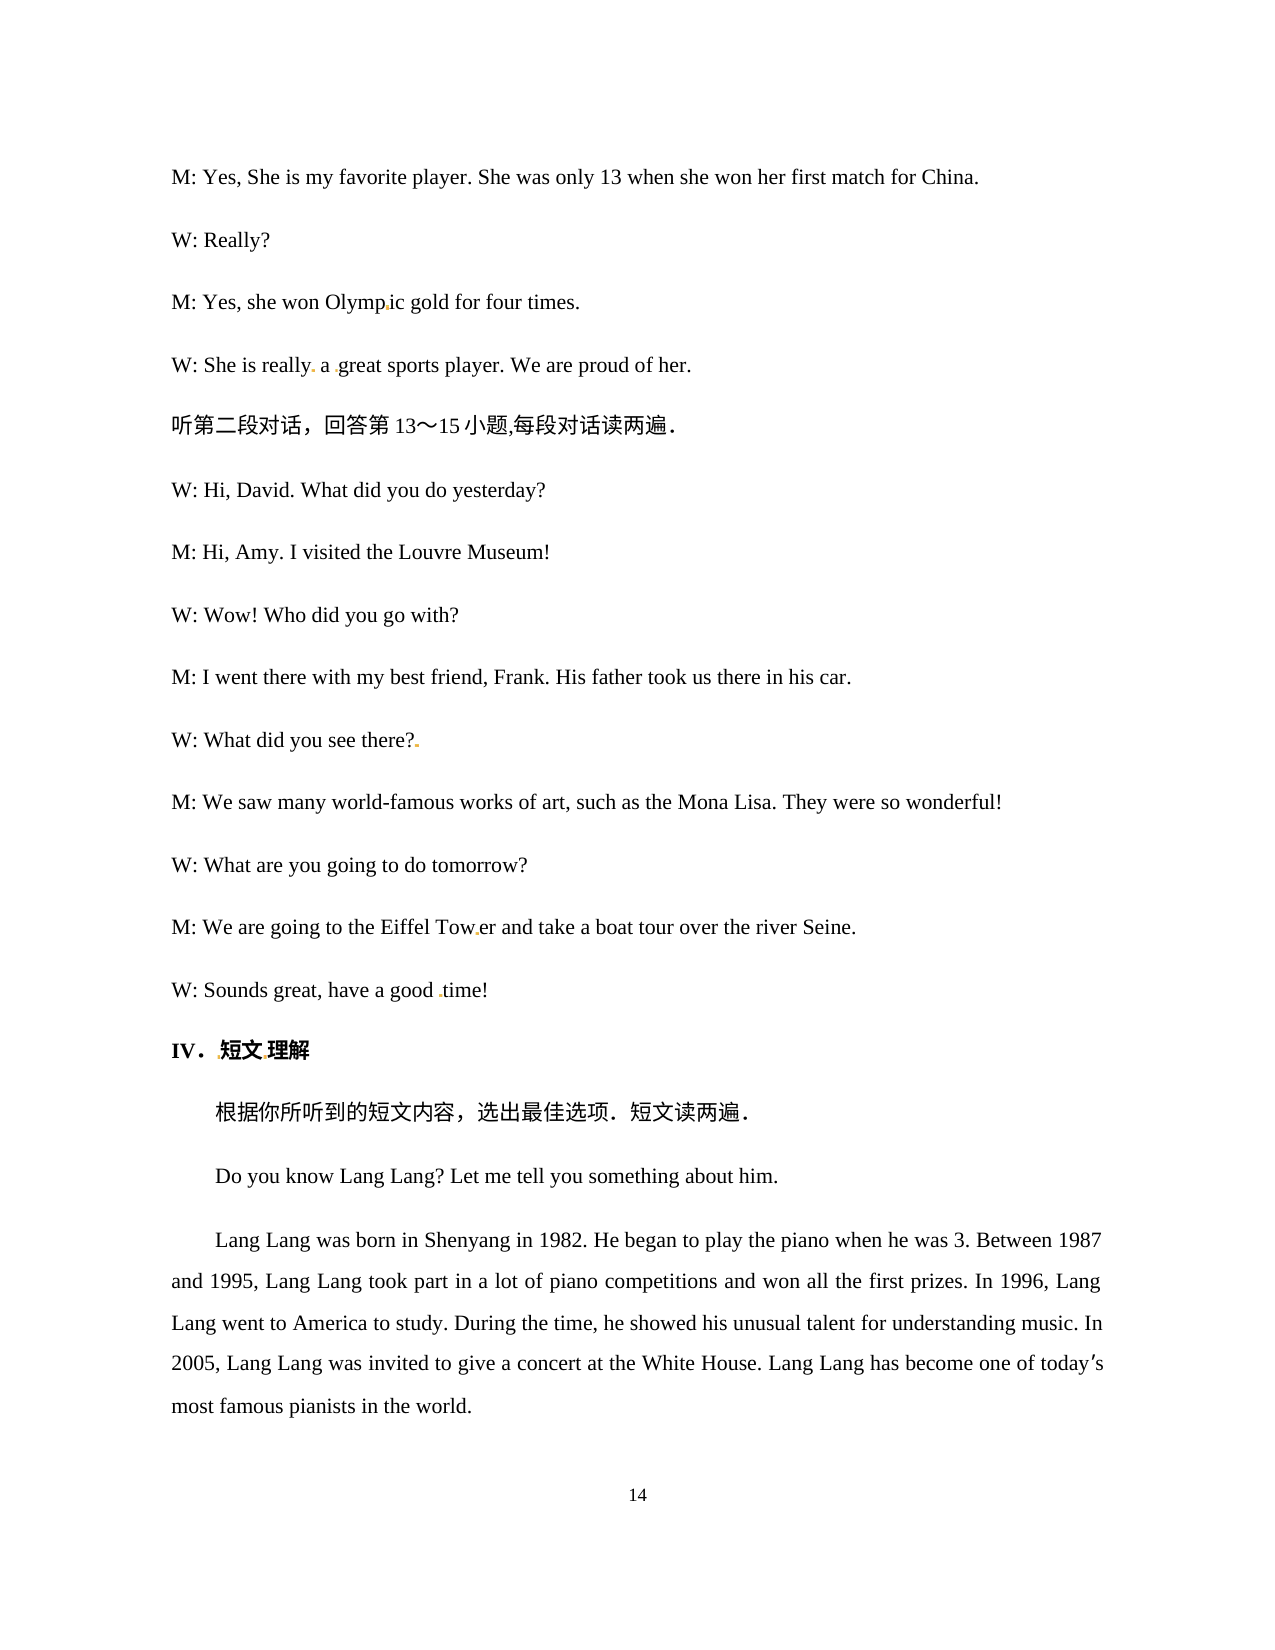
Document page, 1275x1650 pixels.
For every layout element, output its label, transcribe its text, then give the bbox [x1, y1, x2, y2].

text Do you know Lang Lang? Let me tell you something about him.[来源:学科网ZXXK] [171, 1148, 1104, 1189]
text W: Really? [171, 210, 1104, 252]
text W: She is really a great sports player. We are proud of her. [171, 335, 1104, 377]
text 根据你所听到的短文内容，选出最佳选项．短文读两遍． [171, 1085, 1104, 1127]
text Lang Lang was born in Shenyang in 1982. He began to play the piano when he was 3. Between 1987 and 1995, Lang Lang took part in a lot of piano competitions and won all the first prizes. In 1996, Lang Lang went to America to study. During the time, he showed his unusual talent for understanding music. In 2005, Lang Lang was invited to give a concert at the White House. Lang Lang has become one of today’s most famous pianists in the world. [171, 1210, 1104, 1418]
text W: Hi, David. What did you do yesterday? [171, 460, 1104, 502]
text 听第二段对话，回答第13～15小题,每段对话读两遍． [171, 398, 1104, 439]
text W: What are you going to do tomorrow? [171, 835, 1104, 877]
text M: Hi, Amy. I visited the Louvre Museum! [171, 523, 1104, 564]
text M: We saw many world-famous works of art, such as the Mona Lisa. They were so wonderful! [171, 773, 1104, 814]
text M: Yes, She is my favorite player. She was only 13 when she won her first match for China. [171, 148, 1104, 189]
text M: I went there with my best friend, Frank. His father took us there in his car. [171, 648, 1104, 689]
text M: Yes, she won Olympic gold for four times. [171, 273, 1104, 314]
text W: Sounds great, have a good time! [171, 960, 1104, 1002]
text W: What did you see there? [171, 710, 1104, 752]
text M: We are going to the Eiffel Tower and take a boat tour over the river Seine. [171, 898, 1104, 939]
text IV．短文理解 [171, 1023, 1104, 1064]
text W: Wow! Who did you go with? [171, 585, 1104, 627]
